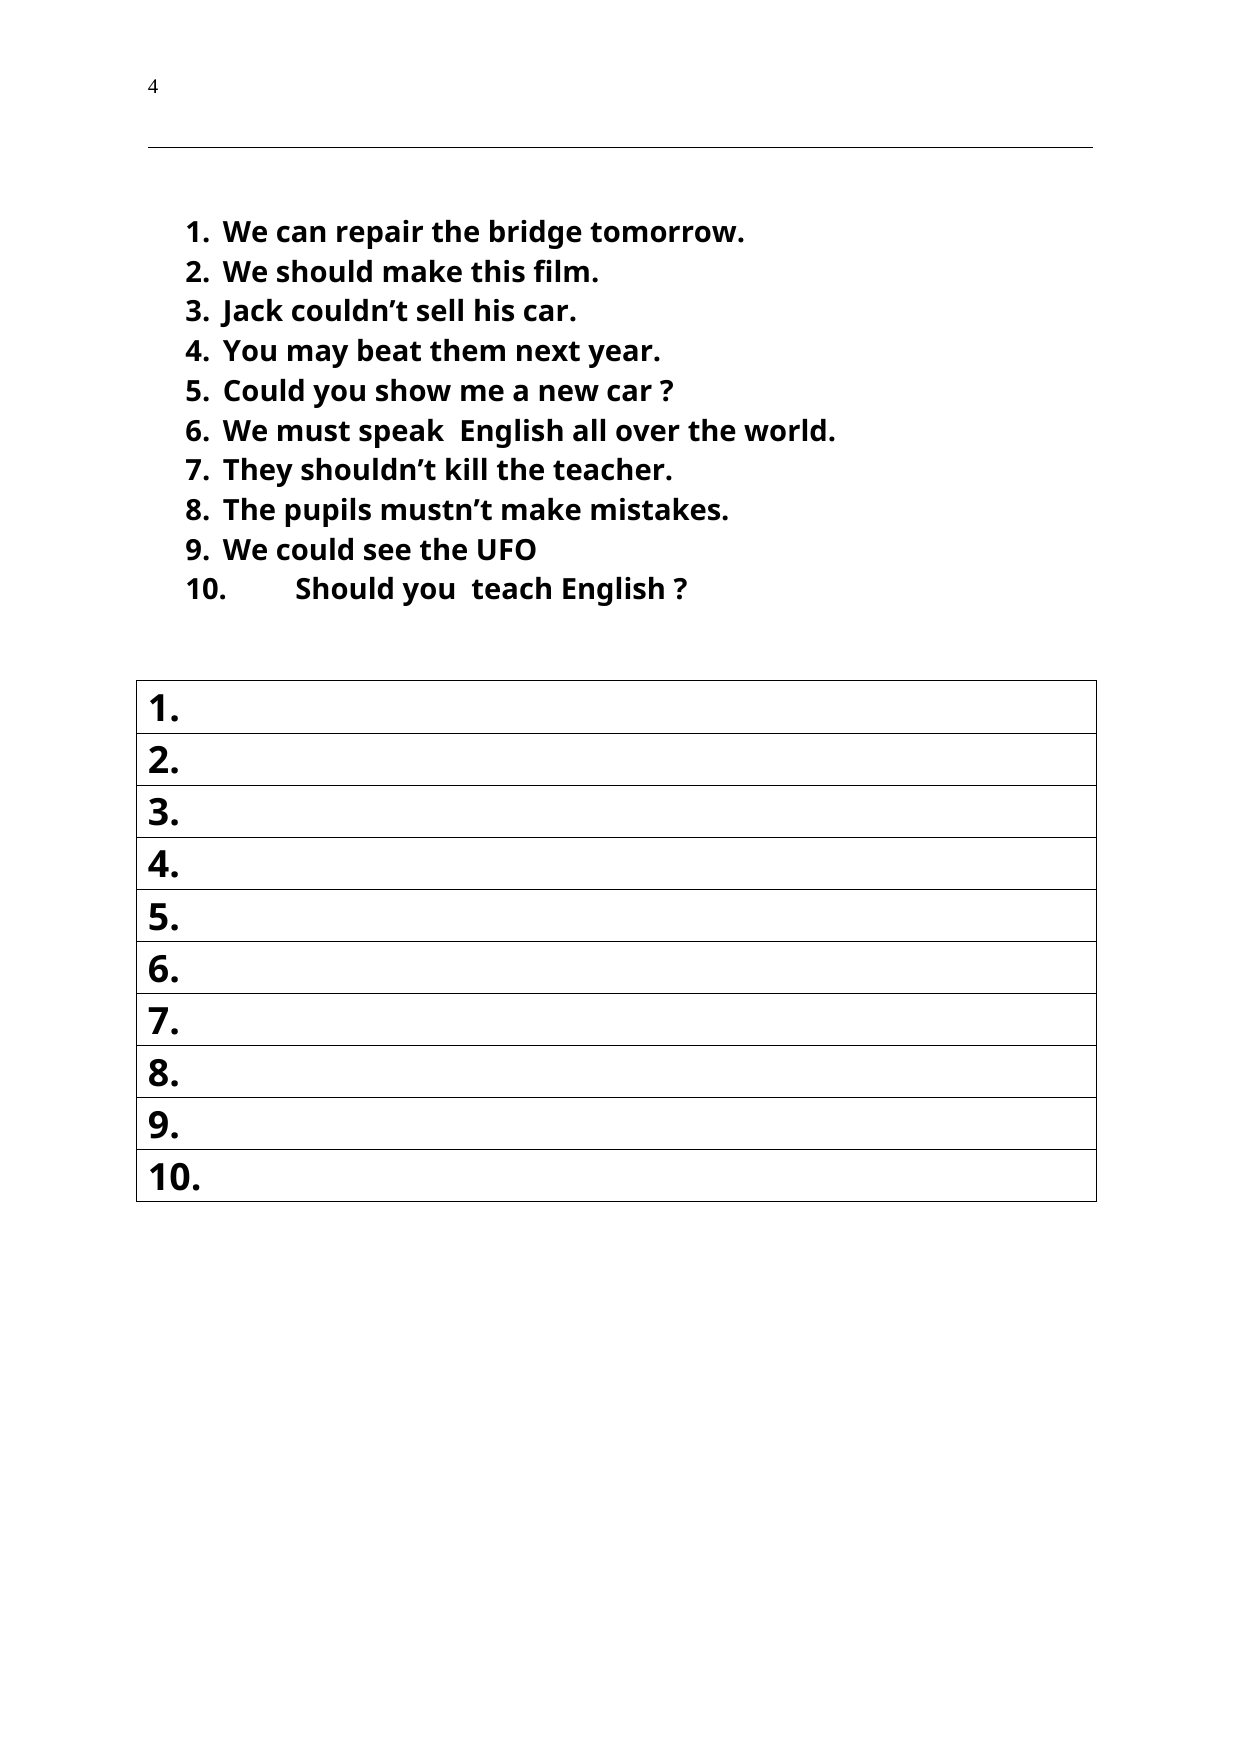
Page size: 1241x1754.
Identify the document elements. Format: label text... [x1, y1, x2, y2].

table_cell 8. [137, 1046, 1096, 1097]
table_cell 5. [137, 890, 1096, 941]
list We can repair the bridge tomorrow. [185, 211, 1093, 251]
table_cell 7. [137, 994, 1096, 1045]
list Could you show me a new car ? [185, 370, 1093, 410]
table_header 1. [137, 681, 1096, 732]
table_cell 4. [137, 838, 1096, 889]
list The pupils mustn’t make mistakes. [185, 489, 1093, 529]
table_cell 3. [137, 786, 1096, 837]
table_cell 6. [137, 942, 1096, 993]
list Jack couldn’t sell his car. [185, 291, 1093, 330]
list We could see the UFO [185, 529, 1093, 568]
list We should make this film. [185, 251, 1093, 291]
table_cell 9. [137, 1098, 1096, 1149]
list Should you teach English ? [185, 568, 1093, 608]
table_cell 2. [137, 734, 1096, 784]
list You may beat them next year. [185, 330, 1093, 370]
table_cell 10. [137, 1150, 1096, 1201]
list They shouldn’t kill the teacher. [185, 449, 1093, 489]
list We must speak English all over the world. [185, 410, 1093, 449]
